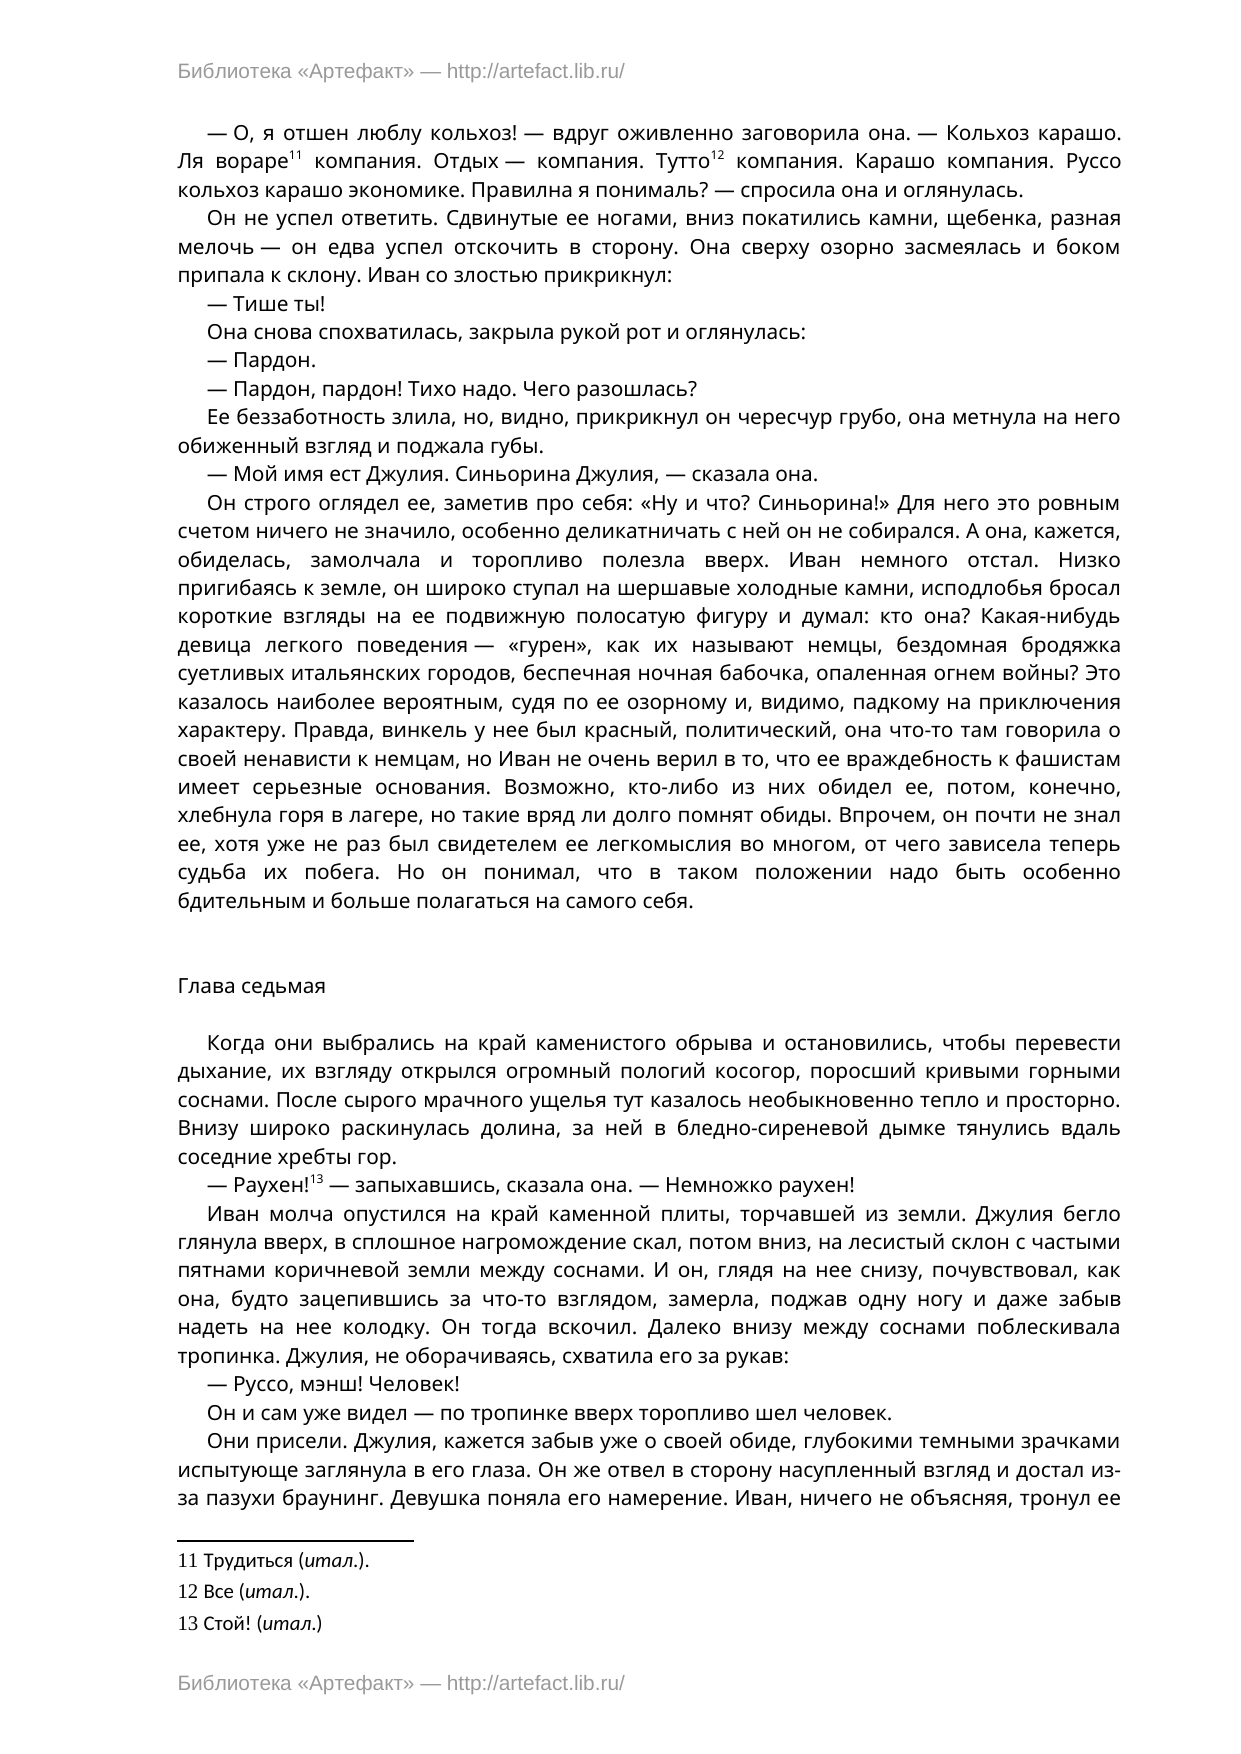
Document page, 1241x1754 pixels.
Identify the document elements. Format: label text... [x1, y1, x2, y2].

text — Руссо, мэнш! Человек! [177, 1369, 1122, 1398]
text Он не успел ответить. Сдвинутые ее ногами, вниз покатились камни, щебенка, разная мелочь — он едва успел отскочить в сторону. Она сверху озорно засмеялась и боком припала к склону. Иван со злостью прикрикнул: [177, 203, 1122, 289]
text Он строго оглядел ее, заметив про себя: «Ну и что? Синьорина!» Для него это ровным счетом ничего не значило, особенно деликатничать с ней он не собирался. А она, кажется, обиделась, замолчала и торопливо полезла вверх. Иван немного отстал. Низко пригибаясь к земле, он широко ступал на шершавые холодные камни, исподлобья бросал короткие взгляды на ее подвижную полосатую фигуру и думал: кто она? Какая-нибудь девица легкого поведения — «гурен», как их называют немцы, бездомная бродяжка суетливых итальянских городов, беспечная ночная бабочка, опаленная огнем войны? Это казалось наиболее вероятным, судя по ее озорному и, видимо, падкому на приключения характеру. Правда, винкель у нее был красный, политический, она что-то там говорила о своей ненависти к немцам, но Иван не очень верил в то, что ее враждебность к фашистам имеет серьезные основания. Возможно, кто-либо из них обидел ее, потом, конечно, хлебнула горя в лагере, но такие вряд ли долго помнят обиды. Впрочем, он почти не знал ее, хотя уже не раз был свидетелем ее легкомыслия во многом, от чего зависела теперь судьба их побега. Но он понимал, что в таком положении надо быть особенно бдительным и больше полагаться на самого себя. [177, 488, 1122, 914]
text Он и сам уже видел — по тропинке вверх торопливо шел человек. [177, 1398, 1122, 1426]
subtitle Глава седьмая [177, 971, 1122, 1000]
text — Пардон, пардон! Тихо надо. Чего разошлась? [177, 374, 1122, 402]
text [177, 1426, 1122, 1512]
text Иван молча опустился на край каменной плиты, торчавшей из земли. Джулия бегло глянула вверх, в сплошное нагромождение скал, потом вниз, на лесистый склон с частыми пятнами коричневой земли между соснами. И он, глядя на нее снизу, почувствовал, как она, будто зацепившись за что-то взглядом, замерла, поджав одну ногу и даже забыв надеть на нее колодку. Он тогда вскочил. Далеко внизу между соснами поблескивала тропинка. Джулия, не оборачиваясь, схватила его за рукав: [177, 1199, 1122, 1369]
text Когда они выбрались на край каменистого обрыва и остановились, чтобы перевести дыхание, их взгляду открылся огромный пологий косогор, поросший кривыми горными соснами. После сырого мрачного ущелья тут казалось необыкновенно тепло и просторно. Внизу широко раскинулась долина, за ней в бледно-сиреневой дымке тянулись вдаль соседние хребты гор. [177, 1028, 1122, 1170]
text — Тише ты! [177, 289, 1122, 317]
text — Раухен! — запыхавшись, сказала она. — Немножко раухен! [177, 1170, 1122, 1199]
text — О, я отшен люблу кольхоз! — вдруг оживленно заговорила она. — Кольхоз карашо. Ля вораре компания. Отдых — компания. Тутто компания. Карашо компания. Руссо кольхоз карашо экономике. Правилна я понималь? — спросила она и оглянулась. [177, 118, 1122, 203]
text Она снова спохватилась, закрыла рукой рот и оглянулась: [177, 317, 1122, 346]
text — Мой имя ест Джулия. Синьорина Джулия, — сказала она. [177, 459, 1122, 488]
text Ее беззаботность злила, но, видно, прикрикнул он чересчур грубо, она метнула на него обиженный взгляд и поджала губы. [177, 402, 1122, 459]
text — Пардон. [177, 346, 1122, 374]
